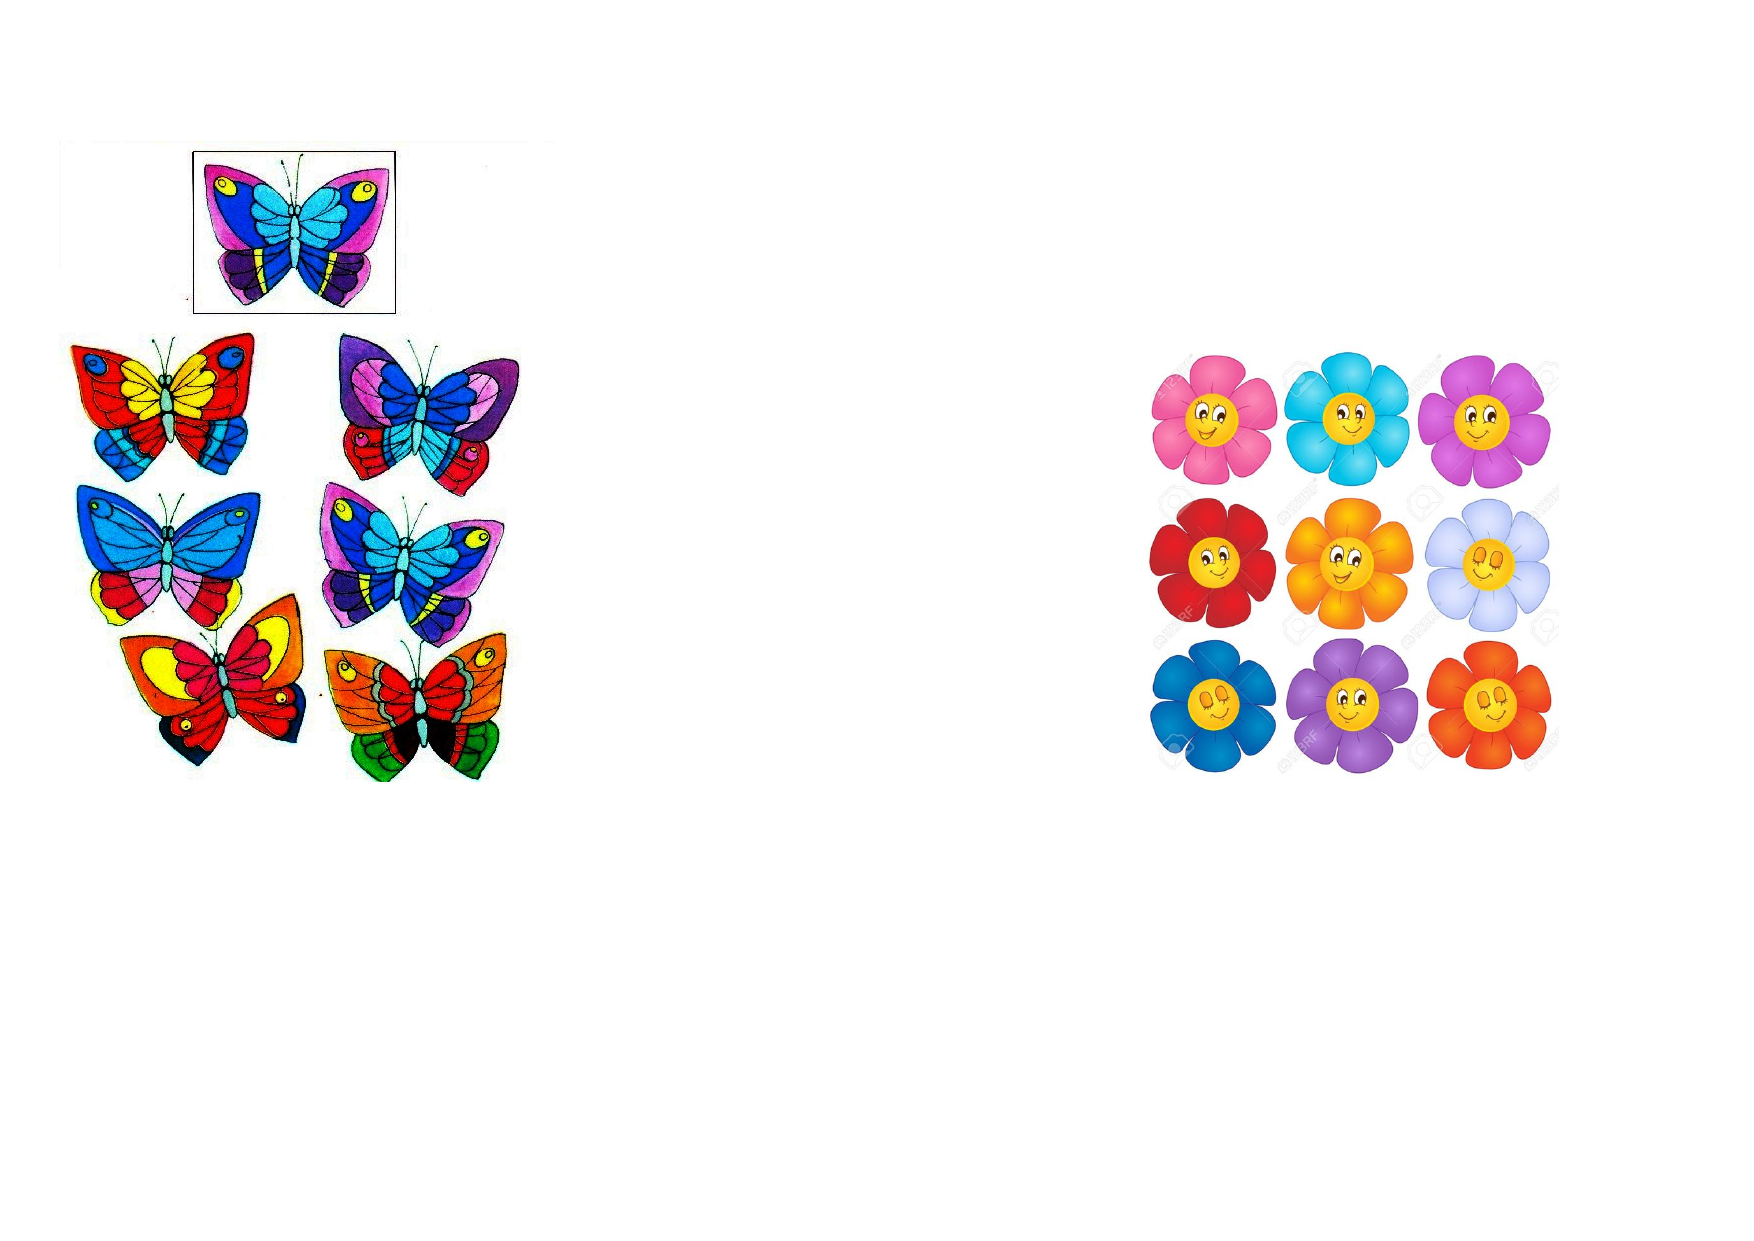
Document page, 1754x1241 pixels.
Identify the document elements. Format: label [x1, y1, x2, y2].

picture [1140, 343, 1560, 782]
picture [59, 141, 556, 782]
